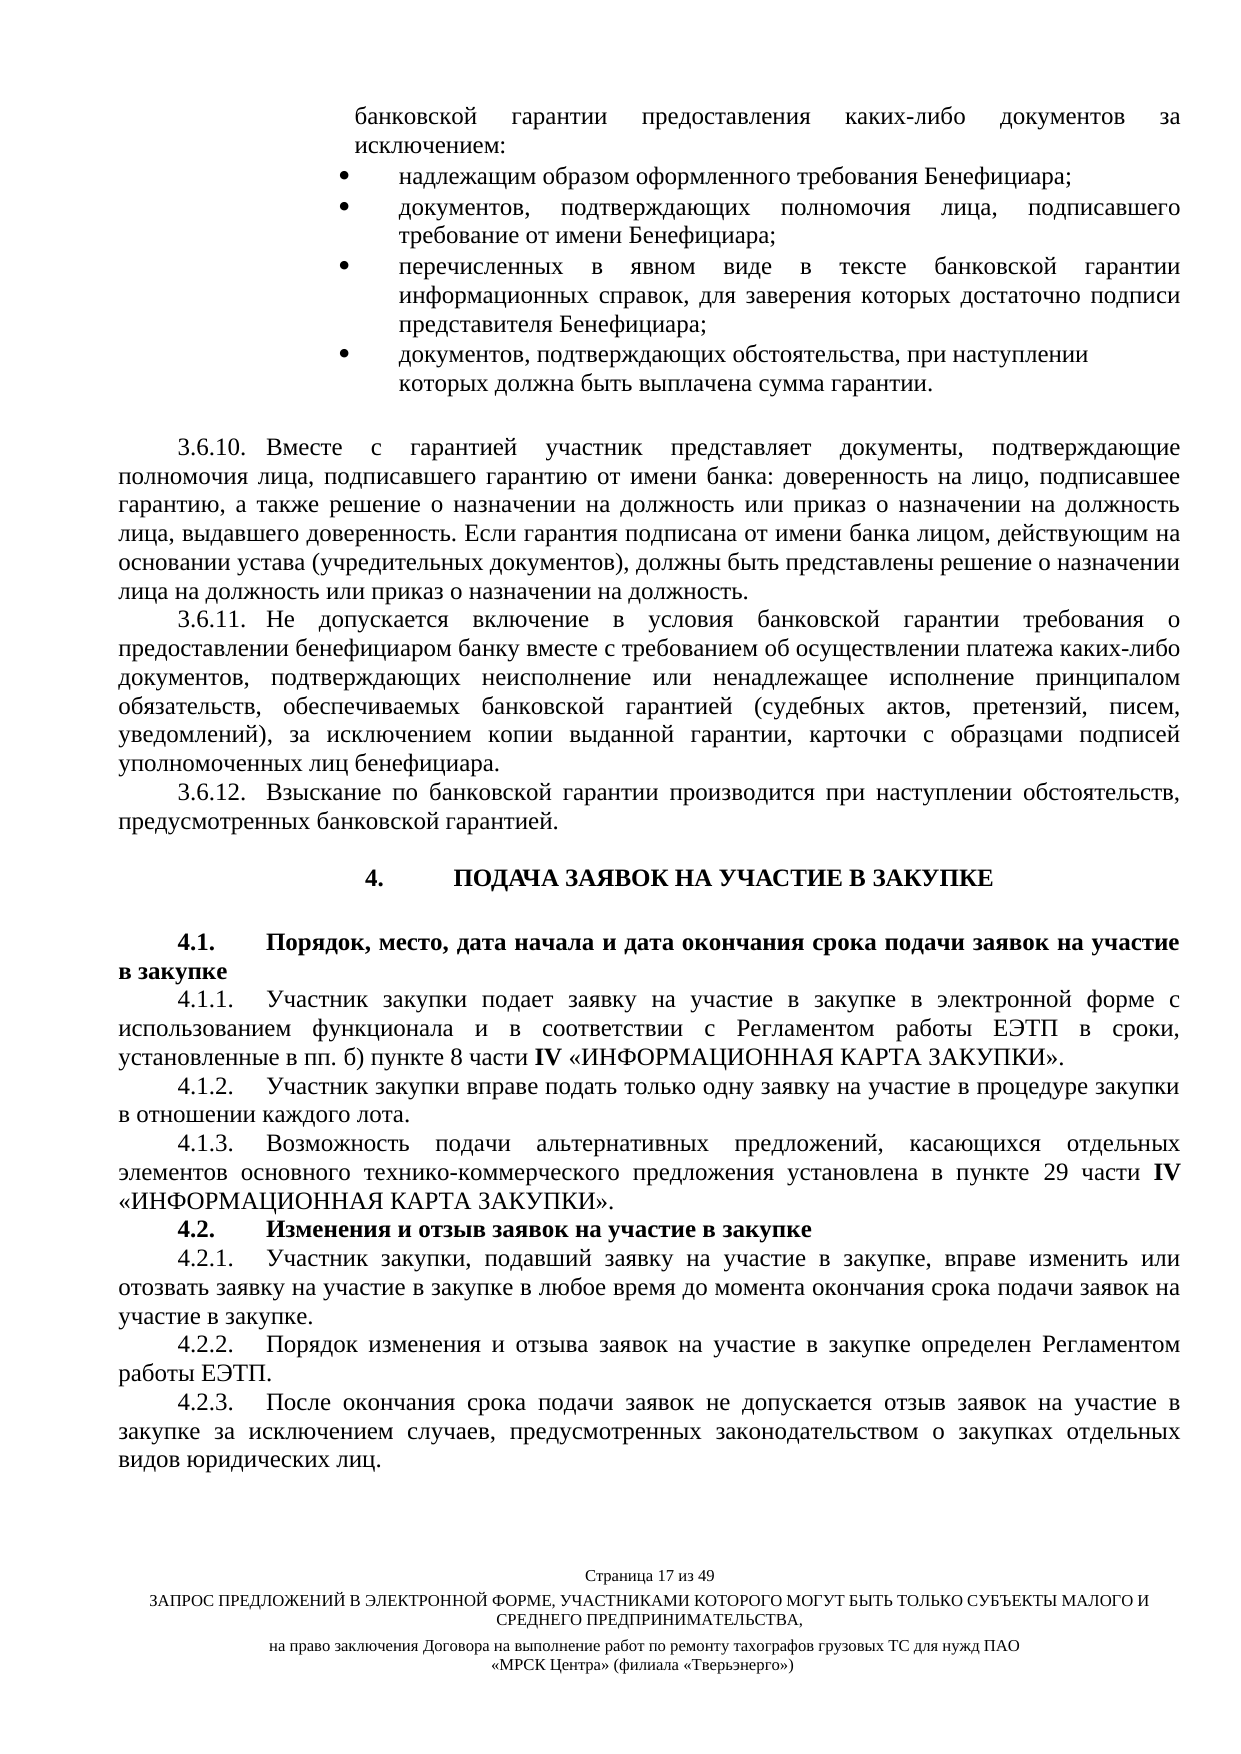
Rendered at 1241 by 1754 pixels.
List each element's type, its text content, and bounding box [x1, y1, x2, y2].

list документов, подтверждающих полномочия лица, подписавшего требование от имени Бенефициара; [340, 192, 1181, 249]
subtitle ПОДАЧА ЗАЯВОК НА УЧАСТИЕ В ЗАКУПКЕ [118, 863, 1181, 892]
subtitle Изменения и отзыв заявок на участие в закупке [118, 1214, 1181, 1243]
subtitle Порядок, место, дата начала и дата окончания срока подачи заявок на участие в закупке [118, 927, 1181, 984]
subtitle После окончания срока подачи заявок не допускается отзыв заявок на участие в закупке за исключением случаев, предусмотренных законодательством о закупках отдельных видов юридических лиц. [118, 1387, 1181, 1473]
subtitle Взыскание по банковской гарантии производится при наступлении обстоятельств, предусмотренных банковской гарантией. [118, 777, 1181, 834]
subtitle Вместе с гарантией участник представляет документы, подтверждающие полномочия лица, подписавшего гарантию от имени банка: доверенность на лицо, подписавшее гарантию, а также решение о назначении на должность или приказ о назначении на должность лица, выдавшего доверенность. Если гарантия подписана от имени банка лицом, действующим на основании устава (учредительных документов), должны быть представлены решение о назначении лица на должность или приказ о назначении на должность. [118, 432, 1181, 604]
subtitle Возможность подачи альтернативных предложений, касающихся отдельных элементов основного технико-коммерческого предложения установлена в пункте 29 части IV «ИНФОРМАЦИОННАЯ КАРТА ЗАКУПКИ». [118, 1128, 1181, 1214]
subtitle Участник закупки, подавший заявку на участие в закупке, вправе изменить или отозвать заявку на участие в закупке в любое время до момента окончания срока подачи заявок на участие в закупке. [118, 1243, 1181, 1329]
list перечисленных в явном виде в тексте банковской гарантии информационных справок, для заверения которых достаточно подписи представителя Бенефициара; [340, 251, 1181, 337]
subtitle Участник закупки вправе подать только одну заявку на участие в процедуре закупки в отношении каждого лота. [118, 1071, 1181, 1128]
list надлежащим образом оформленного требования Бенефициара; [340, 161, 1181, 189]
subtitle Порядок изменения и отзыва заявок на участие в закупке определен Регламентом работы ЕЭТП. [118, 1329, 1181, 1387]
list документов, подтверждающих обстоятельства, при наступлении которых должна быть выплачена сумма гарантии. [340, 339, 1181, 397]
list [295, 101, 1181, 159]
subtitle Не допускается включение в условия банковской гарантии требования о предоставлении бенефициаром банку вместе с требованием об осуществлении платежа каких-либо документов, подтверждающих неисполнение или ненадлежащее исполнение принципалом обязательств, обеспечиваемых банковской гарантией (судебных актов, претензий, писем, уведомлений), за исключением копии выданной гарантии, карточки с образцами подписей уполномоченных лиц бенефициара. [118, 604, 1181, 777]
subtitle Участник закупки подает заявку на участие в закупке в электронной форме с использованием функционала и в соответствии с Регламентом работы ЕЭТП в сроки, установленные в пп. б) пункте 8 части IV «ИНФОРМАЦИОННАЯ КАРТА ЗАКУПКИ». [118, 984, 1181, 1071]
